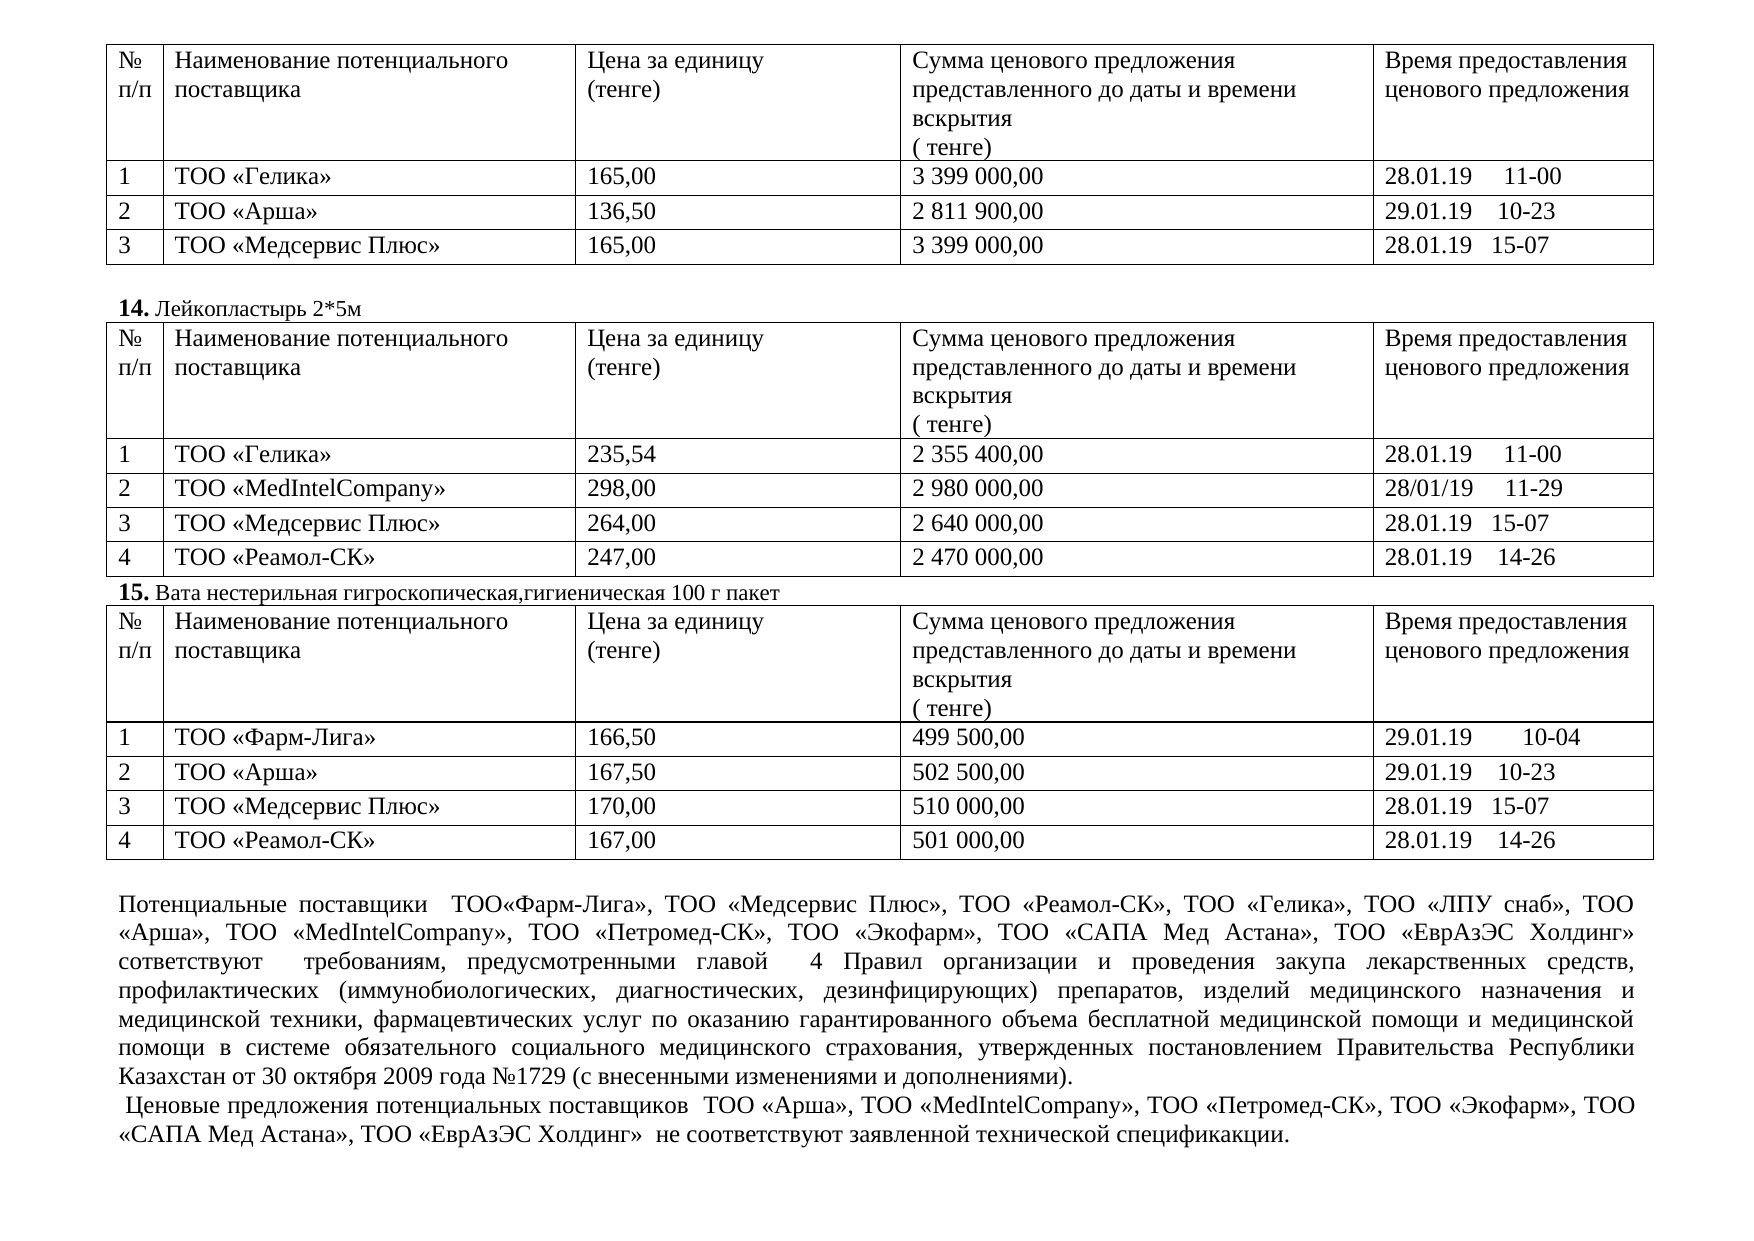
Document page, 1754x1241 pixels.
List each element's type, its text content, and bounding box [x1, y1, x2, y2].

table_cell 28.01.19 14-26 [1374, 826, 1653, 859]
table_cell 3 [107, 791, 163, 824]
table_cell 4 [107, 826, 163, 859]
table_cell 298,00 [576, 474, 900, 507]
table_header Cумма ценового предложения представленного до даты и времени вскрытия ( тенге) [901, 45, 1373, 160]
table_cell ТОО «Арша» [164, 757, 575, 790]
table_header Время предоставления ценового предложения [1374, 45, 1653, 160]
table_cell 501 000,00 [901, 826, 1373, 859]
table_cell 3 [107, 230, 163, 263]
table_cell ТОО «Арша» [164, 196, 575, 229]
table_header Время предоставления ценового предложения [1374, 323, 1653, 438]
table_cell 166,50 [576, 723, 900, 756]
table_cell 510 000,00 [901, 791, 1373, 824]
table_cell ТОО «Медсервис Плюс» [164, 508, 575, 541]
table_cell 29.01.19 10-23 [1374, 757, 1653, 790]
table_cell 165,00 [576, 230, 900, 263]
table_header Цена за единицу (тенге) [576, 606, 900, 721]
table_cell 29.01.19 10-23 [1374, 196, 1653, 229]
table_cell 1 [107, 723, 163, 756]
table_cell 3 399 000,00 [901, 230, 1373, 263]
table_cell 28/01/19 11-29 [1374, 474, 1653, 507]
table_header Cумма ценового предложения представленного до даты и времени вскрытия ( тенге) [901, 606, 1373, 721]
table_cell 28.01.19 11-00 [1374, 439, 1653, 472]
table_cell 3 399 000,00 [901, 161, 1373, 195]
table_cell 2 355 400,00 [901, 439, 1373, 472]
table_cell 167,50 [576, 757, 900, 790]
table_header Наименование потенциального поставщика [164, 606, 575, 721]
table_cell 170,00 [576, 791, 900, 824]
table_cell 264,00 [576, 508, 900, 541]
table_cell 2 980 000,00 [901, 474, 1373, 507]
table_cell 28.01.19 15-07 [1374, 508, 1653, 541]
table_header Cумма ценового предложения представленного до даты и времени вскрытия ( тенге) [901, 323, 1373, 438]
table_cell 1 [107, 161, 163, 195]
table_cell ТОО «MedIntelCompany» [164, 474, 575, 507]
table_cell ТОО «Фарм-Лига» [164, 723, 575, 756]
table_cell 2 [107, 196, 163, 229]
table_cell 165,00 [576, 161, 900, 195]
text Потенциальные поставщики ТОО«Фарм-Лига», ТОО «Медсервис Плюс», ТОО «Реамол-СК», ТОО «Гелика», ТОО «ЛПУ снаб», ТОО «Арша», ТОО «MedIntelCompany», ТОО «Петромед-СК», ТОО «Экофарм», ТОО «САПА Мед Астана», ТОО «ЕврАзЭС Холдинг» сответствуют требованиям, предусмотренными главой 4 Правил организации и проведения закупа лекарственных средств, профилактических (иммунобиологических, диагностических, дезинфицирующих) препаратов, изделий медицинского назначения и медицинской техники, фармацевтических услуг по оказанию гарантированного объема бесплатной медицинской помощи и медицинской помощи в системе обязательного социального медицинского страхования, утвержденных постановлением Правительства Республики Казахстан от 30 октября 2009 года №1729 (с внесенными изменениями и дополнениями). [118, 889, 1636, 1090]
table_cell 2 470 000,00 [901, 542, 1373, 576]
table_cell 2 [107, 757, 163, 790]
table_cell 499 500,00 [901, 723, 1373, 756]
table_cell 29.01.19 10-04 [1374, 723, 1653, 756]
table_header Наименование потенциального поставщика [164, 323, 575, 438]
text 14. Лейкопластырь 2*5м [118, 293, 1636, 322]
table_cell 136,50 [576, 196, 900, 229]
table_cell 2 811 900,00 [901, 196, 1373, 229]
table_cell ТОО «Гелика» [164, 161, 575, 195]
table_cell ТОО «Медсервис Плюс» [164, 230, 575, 263]
table_cell 247,00 [576, 542, 900, 576]
table_cell 28.01.19 15-07 [1374, 230, 1653, 263]
table_header Время предоставления ценового предложения [1374, 606, 1653, 721]
table_cell 4 [107, 542, 163, 576]
table_header Наименование потенциального поставщика [164, 45, 575, 160]
table_cell 28.01.19 14-26 [1374, 542, 1653, 576]
table_cell 502 500,00 [901, 757, 1373, 790]
table_cell ТОО «Реамол-СК» [164, 542, 575, 576]
table_cell 3 [107, 508, 163, 541]
table_header Цена за единицу (тенге) [576, 323, 900, 438]
table_cell 167,00 [576, 826, 900, 859]
table_header № п/п [107, 323, 163, 438]
table_cell 1 [107, 439, 163, 472]
table_cell ТОО «Реамол-СК» [164, 826, 575, 859]
table_cell ТОО «Гелика» [164, 439, 575, 472]
table_cell 28.01.19 15-07 [1374, 791, 1653, 824]
text 15. Вата нестерильная гигроскопическая,гигиеническая 100 г пакет [118, 577, 1636, 605]
table_header Цена за единицу (тенге) [576, 45, 900, 160]
text Ценовые предложения потенциальных поставщиков ТОО «Арша», ТОО «MedIntelCompany», ТОО «Петромед-СК», ТОО «Экофарм», ТОО «САПА Мед Астана», ТОО «ЕврАзЭС Холдинг» не соответствуют заявленной технической спецификакции. [118, 1090, 1636, 1147]
table_cell ТОО «Медсервис Плюс» [164, 791, 575, 824]
table_header № п/п [107, 606, 163, 721]
table_cell 235,54 [576, 439, 900, 472]
table_header № п/п [107, 45, 163, 160]
table_cell 2 640 000,00 [901, 508, 1373, 541]
table_cell 28.01.19 11-00 [1374, 161, 1653, 195]
table_cell 2 [107, 474, 163, 507]
